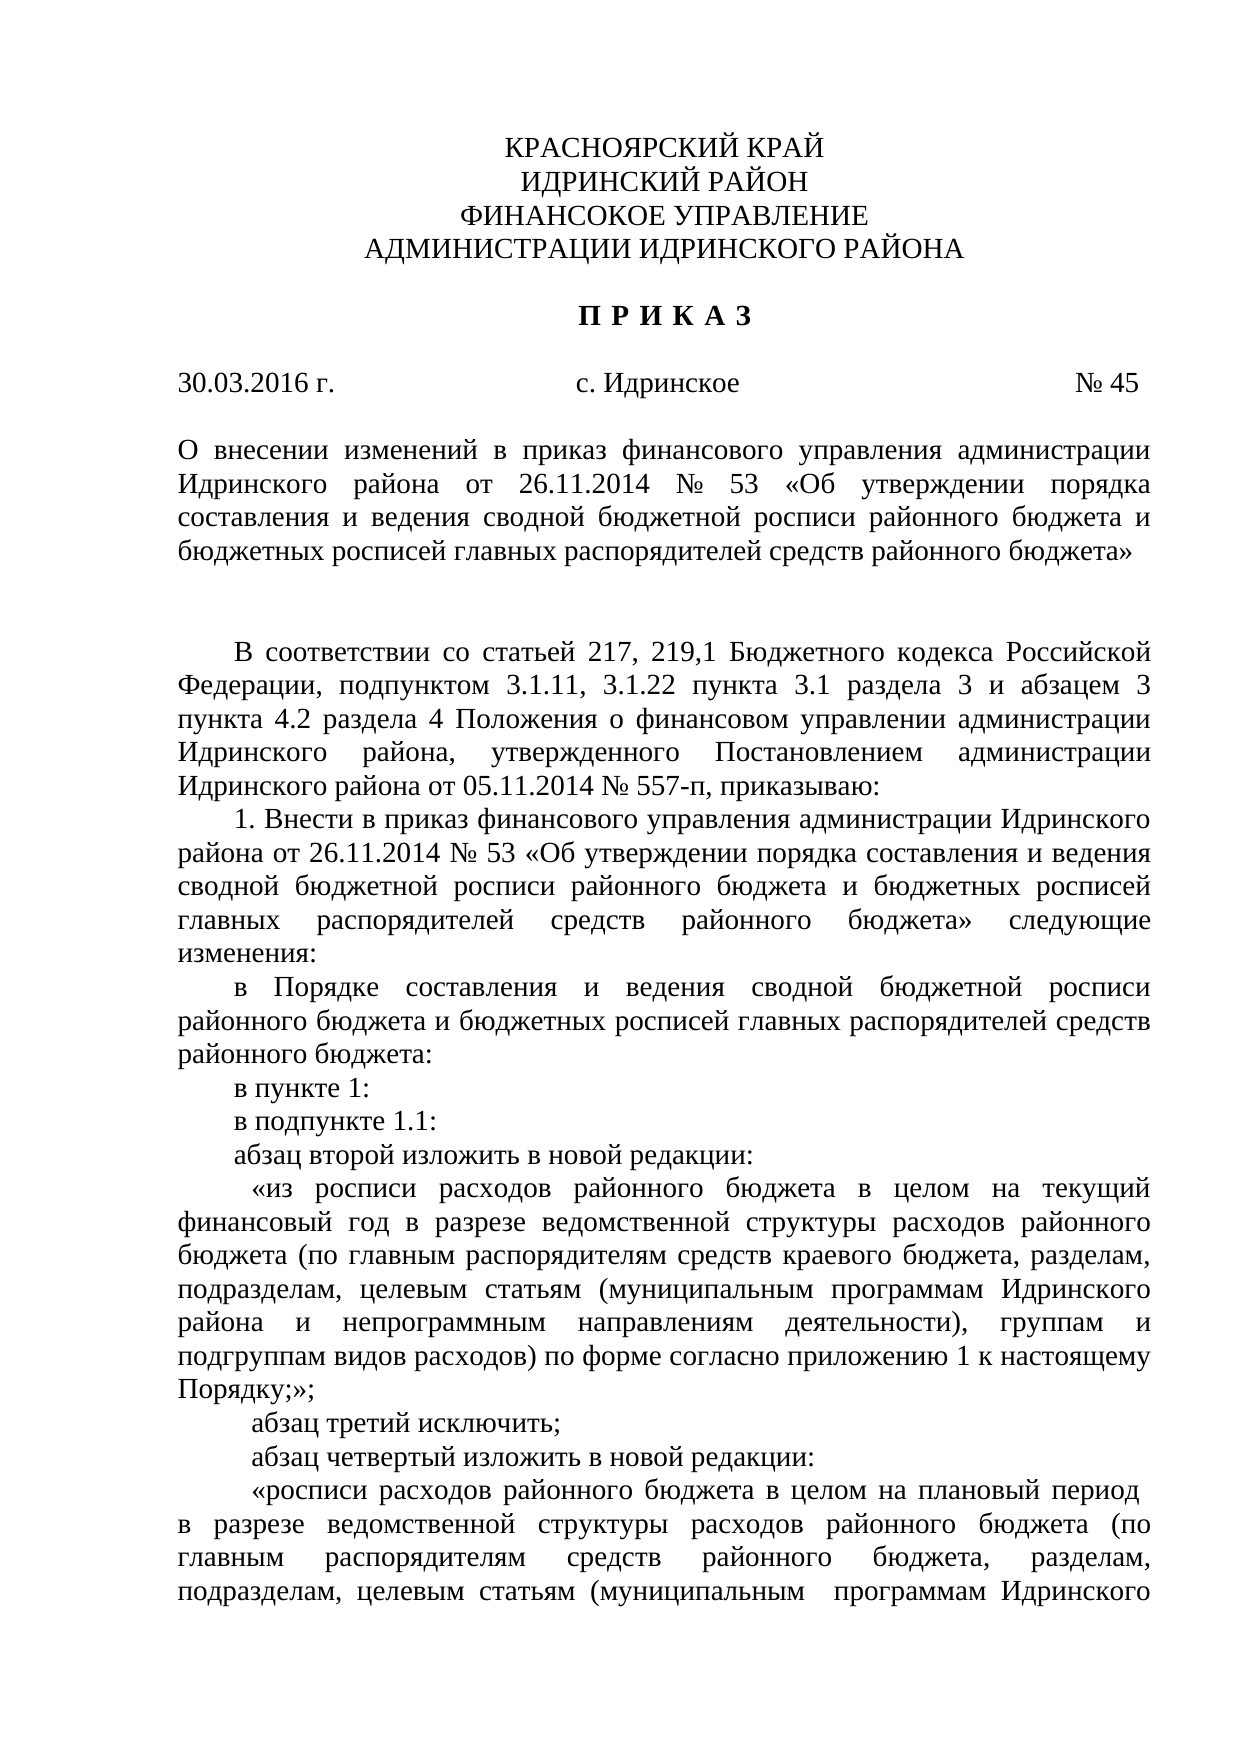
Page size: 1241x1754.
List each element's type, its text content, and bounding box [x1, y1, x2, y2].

text В соответствии со статьей 217, 219,1 Бюджетного кодекса Российской Федерации, подпунктом 3.1.11, 3.1.22 пункта 3.1 раздела 3 и абзацем 3 пункта 4.2 раздела 4 Положения о финансовом управлении администрации Идринского района, утвержденного Постановлением администрации Идринского района от 05.11.2014 № 557-п, приказываю: [177, 634, 1152, 801]
text в пункте 1: [177, 1070, 1152, 1103]
title О внесении изменений в приказ финансового управления администрации Идринского района от 26.11.2014 № 53 «Об утверждении порядка составления и ведения сводной бюджетной росписи районного бюджета и бюджетных росписей главных распорядителей средств районного бюджета» [177, 432, 1152, 567]
text в Порядке составления и ведения сводной бюджетной росписи районного бюджета и бюджетных росписей главных распорядителей средств районного бюджета: [177, 969, 1152, 1070]
text 1. Внести в приказ финансового управления администрации Идринского района от 26.11.2014 № 53 «Об утверждении порядка составления и ведения сводной бюджетной росписи районного бюджета и бюджетных росписей главных распорядителей средств районного бюджета» следующие изменения: [177, 801, 1152, 969]
text абзац второй изложить в новой редакции: [177, 1137, 1152, 1170]
text «из росписи расходов районного бюджета в целом на текущий финансовый год в разрезе ведомственной структуры расходов районного бюджета (по главным распорядителям средств краевого бюджета, разделам, подразделам, целевым статьям (муниципальным программам Идринского района и непрограммным направлениям деятельности), группам и подгруппам видов расходов) по форме согласно приложению 1 к настоящему Порядку;»; [177, 1170, 1152, 1405]
text ПРИКАЗ [177, 298, 1152, 332]
text красноярский край [177, 131, 1152, 164]
text в подпункте 1.1: [177, 1103, 1152, 1137]
text 30.03.2016 г. с. Идринское № 45 [177, 365, 1152, 399]
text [177, 1472, 1152, 1606]
text администрации Идринского района [177, 231, 1152, 265]
text абзац четвертый изложить в новой редакции: [177, 1439, 1152, 1472]
text Финансокое управление [177, 198, 1152, 231]
text абзац третий исключить; [177, 1405, 1152, 1439]
text идринский район [177, 164, 1152, 198]
